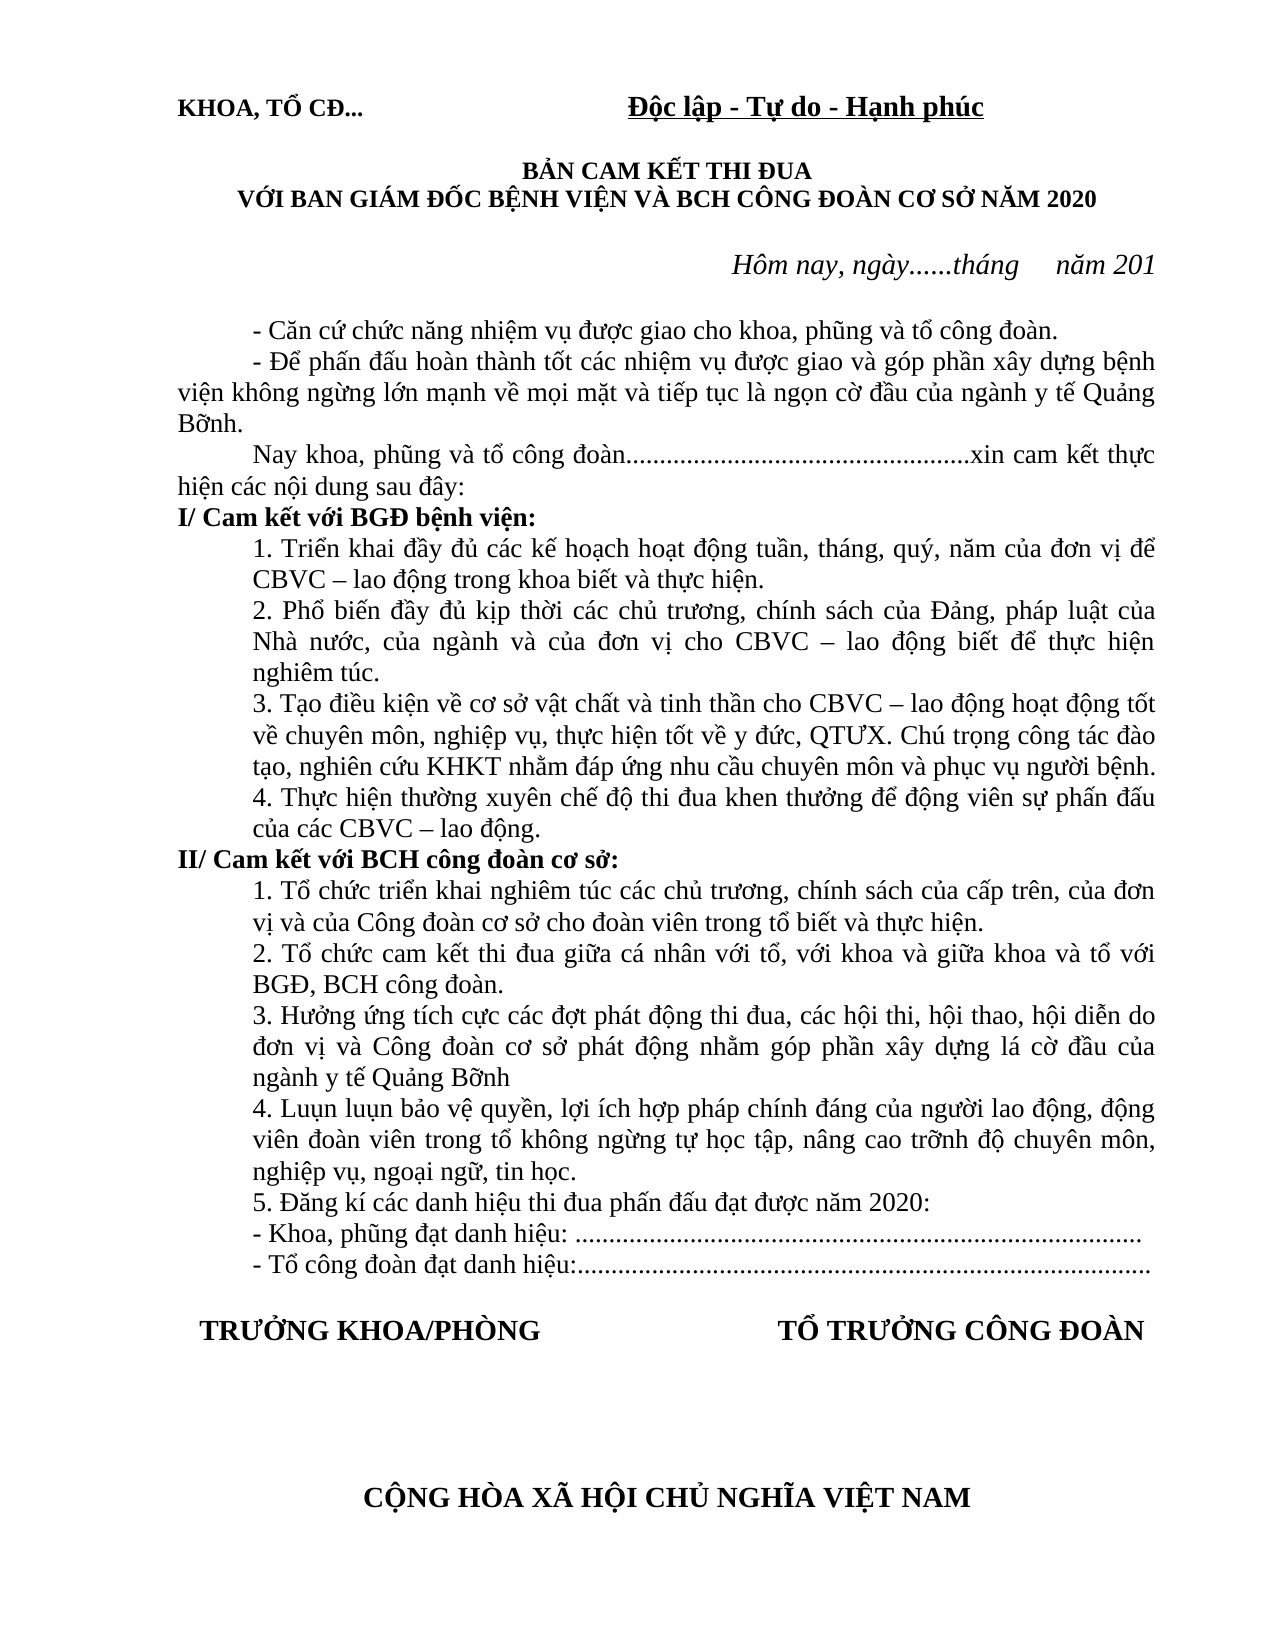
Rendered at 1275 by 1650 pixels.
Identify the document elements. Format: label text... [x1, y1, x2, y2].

text 4. Luụn luụn bảo vệ quyền, lợi ích hợp pháp chính đáng của người lao động, động viên đoàn viên trong tổ không ngừng tự học tập, nâng cao trỡnh độ chuyên môn, nghiệp vụ, ngoại ngữ, tin học. [252, 1092, 1157, 1186]
text 3. Tạo điều kiện về cơ sở vật chất và tinh thần cho CBVC – lao động hoạt động tốt về chuyên môn, nghiệp vụ, thực hiện tốt về y đức, QTƯX. Chú trọng công tác đào tạo, nghiên cứu KHKT nhằm đáp ứng nhu cầu chuyên môn và phục vụ người bệnh. [252, 688, 1157, 781]
text VỚI BAN GIÁM ĐỐC BỆNH VIỆN VÀ BCH CÔNG ĐOÀN CƠ SỞ NĂM 2020 [177, 184, 1157, 213]
text BẢN CAM KẾT THI ĐUA [177, 156, 1157, 184]
text 2. Tổ chức cam kết thi đua giữa cá nhân với tổ, với khoa và giữa khoa và tổ với BGĐ, BCH công đoàn. [252, 937, 1157, 999]
text - Để phấn đấu hoàn thành tốt các nhiệm vụ được giao và góp phần xây dựng bệnh viện không ngừng lớn mạnh về mọi mặt và tiếp tục là ngọn cờ đầu của ngành y tế Quảng Bỡnh. [177, 345, 1157, 438]
text - Khoa, phũng đạt danh hiệu: .................................................................................... [252, 1217, 1157, 1248]
text 5. Đăng kí các danh hiệu thi đua phấn đấu đạt được năm 2020: [252, 1186, 1157, 1217]
text 3. Hưởng ứng tích cực các đợt phát động thi đua, các hội thi, hội thao, hội diễn do đơn vị và Công đoàn cơ sở phát động nhằm góp phần xây dựng lá cờ đầu của ngành y tế Quảng Bỡnh [252, 999, 1157, 1092]
text II/ Cam kết với BCH công đoàn cơ sở: [177, 843, 1157, 874]
text 1. Tổ chức triển khai nghiêm túc các chủ trương, chính sách của cấp trên, của đơn vị và của Công đoàn cơ sở cho đoàn viên trong tổ biết và thực hiện. [252, 874, 1157, 937]
text - Căn cứ chức năng nhiệm vụ được giao cho khoa, phũng và tổ công đoàn. [177, 314, 1157, 345]
text 2. Phổ biến đầy đủ kịp thời các chủ trương, chính sách của Đảng, pháp luật của Nhà nước, của ngành và của đơn vị cho CBVC – lao động biết để thực hiện nghiêm túc. [252, 594, 1157, 688]
text KHOA, TỔ CĐ... Độc lập - Tự do - Hạnh phúc [177, 89, 1157, 122]
text 1. Triển khai đầy đủ các kế hoạch hoạt động tuần, tháng, quý, năm của đơn vị để CBVC – lao động trong khoa biết và thực hiện. [252, 532, 1157, 594]
text CỘNG HÒA XÃ HỘI CHỦ NGHĨA VIỆT NAM [177, 1481, 1157, 1514]
text - Tổ công đoàn đạt danh hiệu:..................................................................................... [252, 1248, 1157, 1279]
text 4. Thực hiện thường xuyên chế độ thi đua khen thưởng để động viên sự phấn đấu của các CBVC – lao động. [252, 781, 1157, 843]
text Hôm nay, ngày......tháng năm 201 [177, 247, 1157, 280]
text TRƯỞNG KHOA/PHÒNG TỔ TRƯỞNG CÔNG ĐOÀN [177, 1313, 1157, 1346]
text I/ Cam kết với BGĐ bệnh viện: [177, 501, 1157, 532]
text Nay khoa, phũng và tổ công đoàn...................................................xin cam kết thực hiện các nội dung sau đây: [177, 438, 1157, 501]
